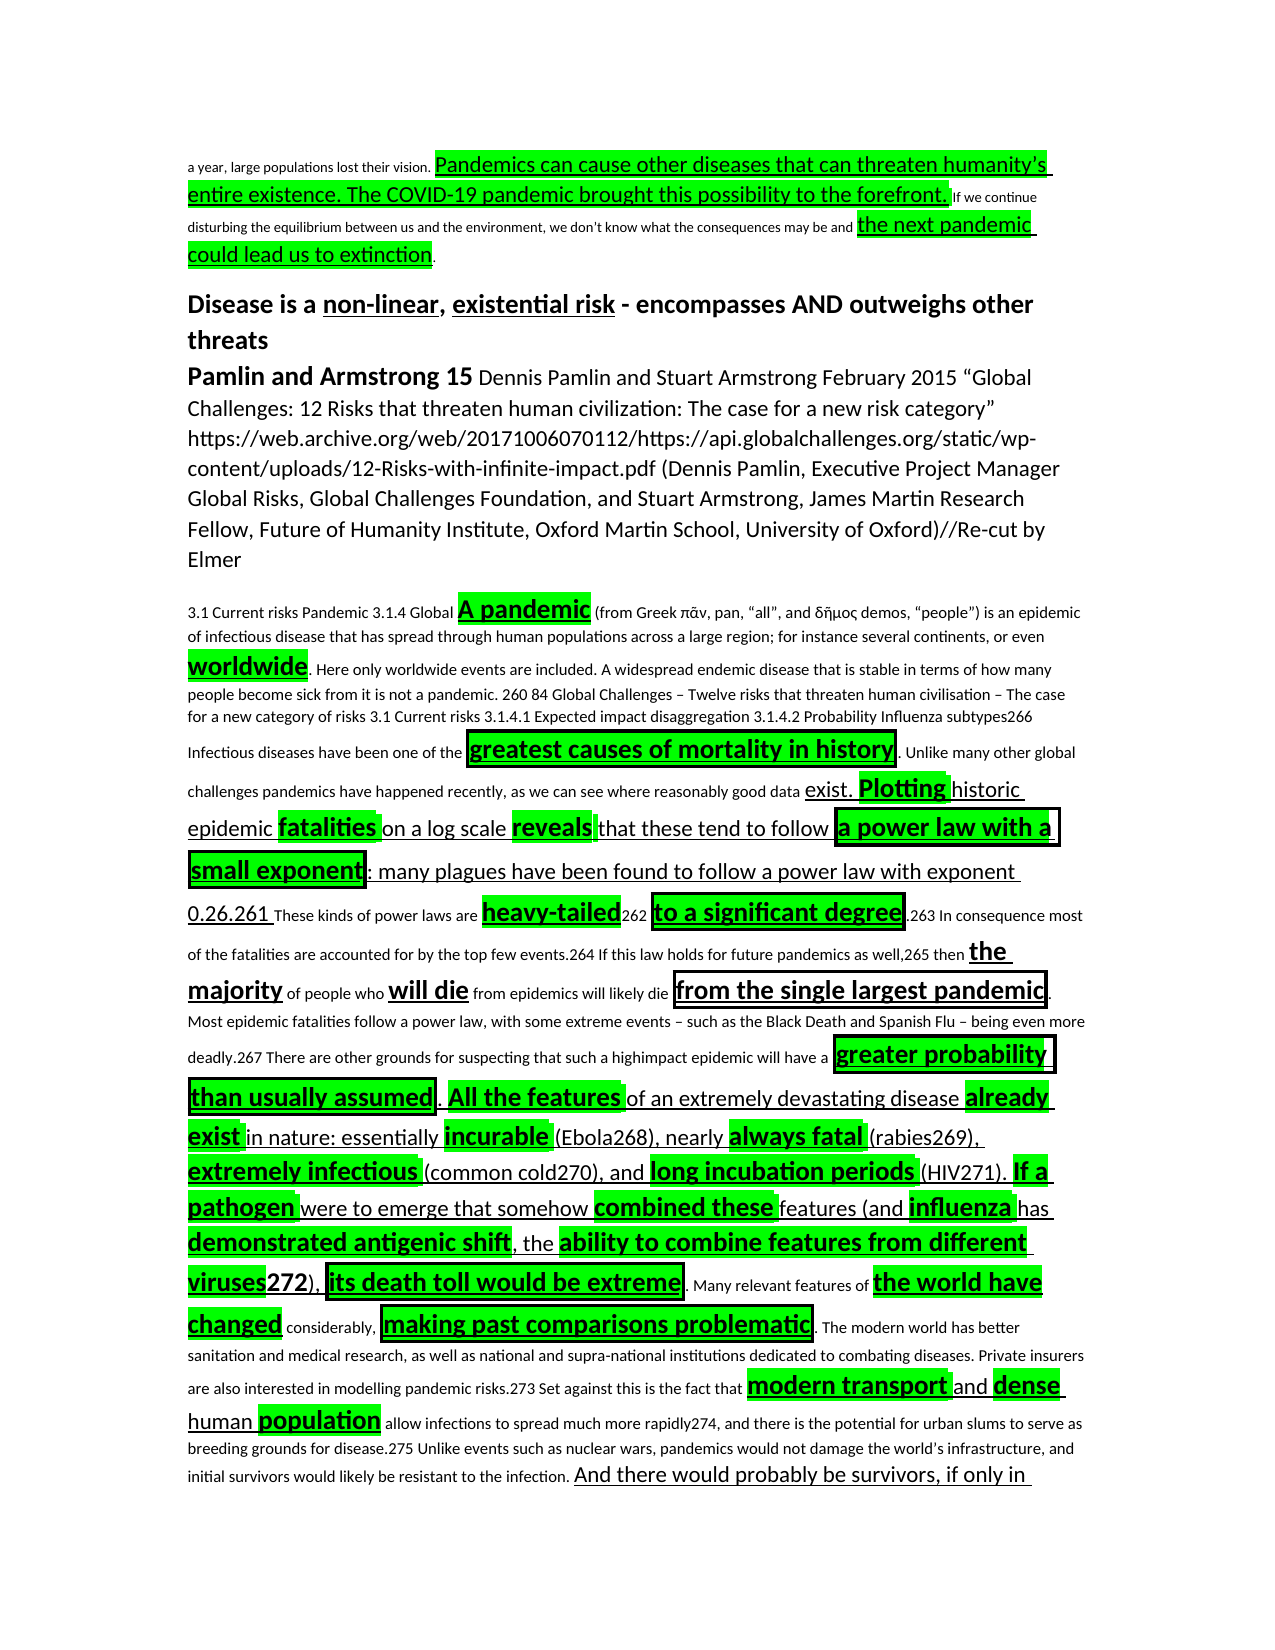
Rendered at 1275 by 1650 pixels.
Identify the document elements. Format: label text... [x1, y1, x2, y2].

subtitle Disease is a non-linear, existential risk - encompasses AND outweighs other threats [187, 287, 1087, 356]
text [187, 150, 1087, 269]
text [187, 592, 1087, 1488]
text Pamlin and Armstrong 15 Dennis Pamlin and Stuart Armstrong February 2015 “Global Challenges: 12 Risks that threaten human civilization: The case for a new risk category” https://web.archive.org/web/20171006070112/https://api.globalchallenges.org/static/wp-content/uploads/12-Risks-with-infinite-impact.pdf (Dennis Pamlin, Executive Project Manager Global Risks, Global Challenges Foundation, and Stuart Armstrong, James Martin Research Fellow, Future of Humanity Institute, Oxford Martin School, University of Oxford)//Re-cut by Elmer [187, 359, 1087, 573]
